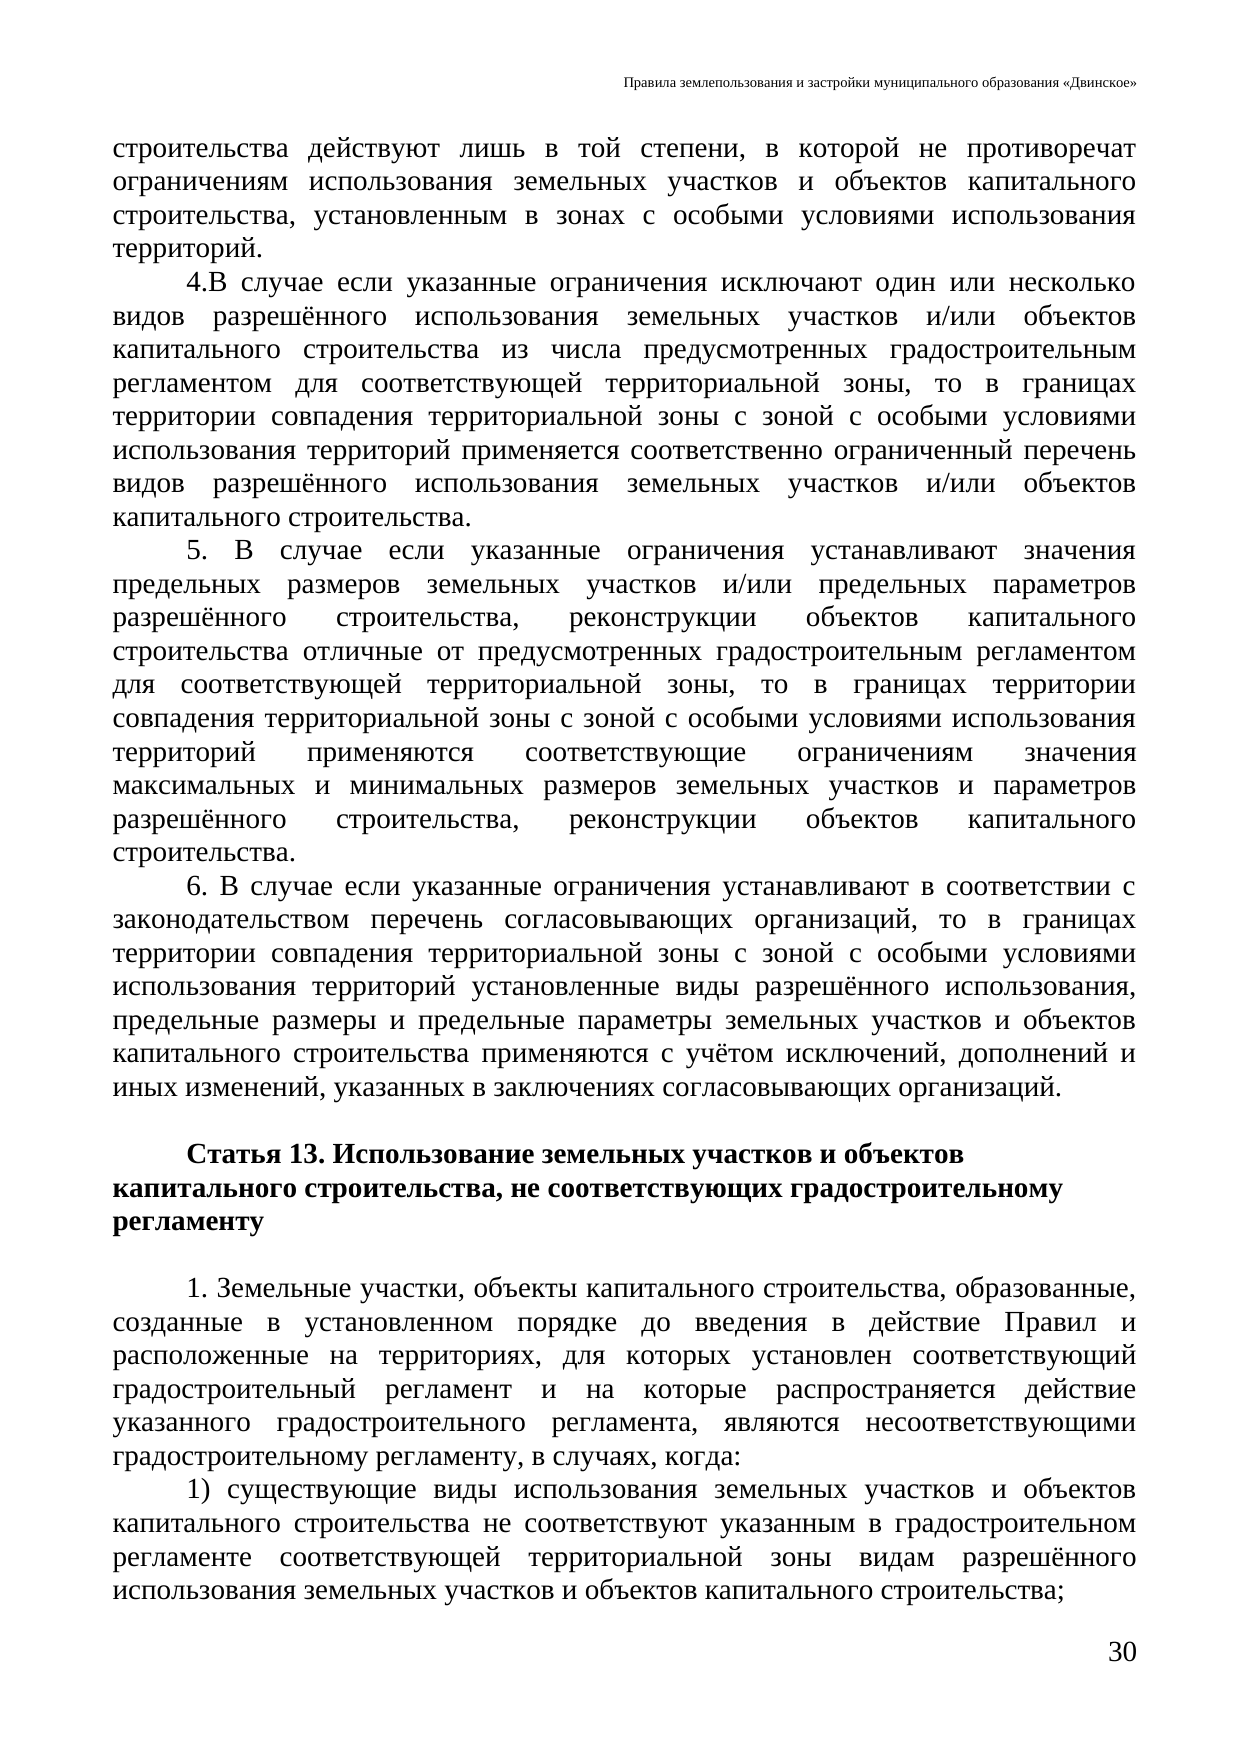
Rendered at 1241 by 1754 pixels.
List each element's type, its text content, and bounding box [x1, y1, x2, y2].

text 1. Земельные участки, объекты капитального строительства, образованные, созданные в установленном порядке до введения в действие Правил и расположенные на территориях, для которых установлен соответствующий градостроительный регламент и на которые распространяется действие указанного градостроительного регламента, являются несоответствующими градостроительному регламенту, в случаях, когда: [112, 1270, 1137, 1472]
text 5. В случае если указанные ограничения устанавливают значения предельных размеров земельных участков и/или предельных параметров разрешённого строительства, реконструкции объектов капитального строительства отличные от предусмотренных градостроительным регламентом для соответствующей территориальной зоны, то в границах территории совпадения территориальной зоны с зоной с особыми условиями использования территорий применяются соответствующие ограничениям значения максимальных и минимальных размеров земельных участков и параметров разрешённого строительства, реконструкции объектов капитального строительства. [112, 532, 1137, 868]
text 1) существующие виды использования земельных участков и объектов капитального строительства не соответствуют указанным в градостроительном регламенте соответствующей территориальной зоны видам разрешённого использования земельных участков и объектов капитального строительства; [112, 1472, 1137, 1606]
subtitle Статья 13. Использование земельных участков и объектов капитального строительства, не соответствующих градостроительному регламенту [112, 1136, 1137, 1237]
text 6. В случае если указанные ограничения устанавливают в соответствии с законодательством перечень согласовывающих организаций, то в границах территории совпадения территориальной зоны с зоной с особыми условиями использования территорий установленные виды разрешённого использования, предельные размеры и предельные параметры земельных участков и объектов капитального строительства применяются с учётом исключений, дополнений и иных изменений, указанных в заключениях согласовывающих организаций. [112, 868, 1137, 1103]
text 4.В случае если указанные ограничения исключают один или несколько видов разрешённого использования земельных участков и/или объектов капитального строительства из числа предусмотренных градостроительным регламентом для соответствующей территориальной зоны, то в границах территории совпадения территориальной зоны с зоной с особыми условиями использования территорий применяется соответственно ограниченный перечень видов разрешённого использования земельных участков и/или объектов капитального строительства. [112, 264, 1137, 532]
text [112, 130, 1137, 264]
